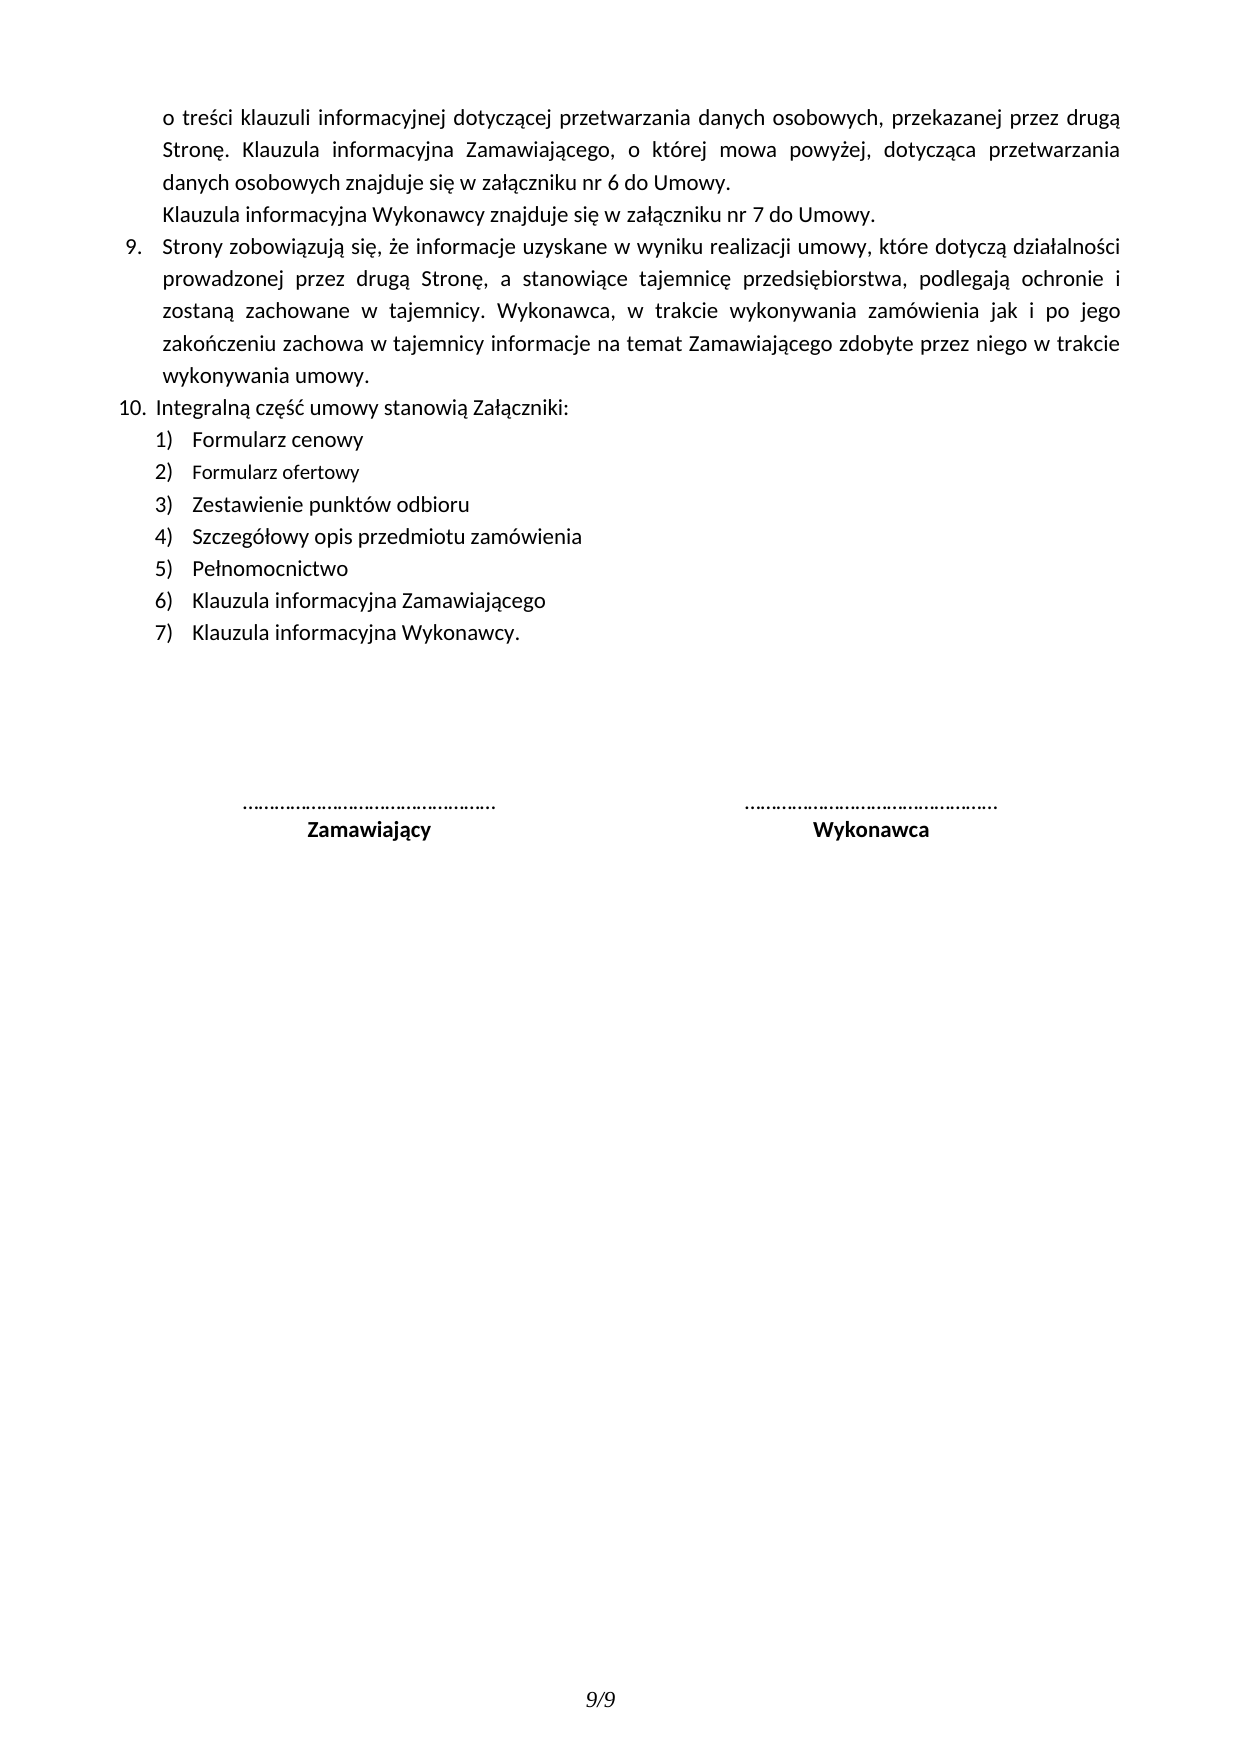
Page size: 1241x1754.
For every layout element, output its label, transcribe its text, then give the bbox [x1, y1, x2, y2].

list Formularz ofertowy [154, 457, 1122, 486]
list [125, 103, 1122, 196]
list Integralną część umowy stanowią Załączniki: [118, 393, 1122, 421]
list Zestawienie punktów odbioru [154, 490, 1122, 518]
list Klauzula informacyjna Zamawiającego [154, 586, 1122, 614]
table_header ………………………………………… Wykonawca [620, 701, 1122, 849]
table_header ………………………………………… Zamawiający [118, 701, 620, 849]
list Pełnomocnictwo [154, 554, 1122, 582]
list Klauzula informacyjna Wykonawcy. [154, 618, 1122, 646]
list Klauzula informacyjna Wykonawcy znajduje się w załączniku nr 7 do Umowy. [162, 200, 1122, 228]
list Szczegółowy opis przedmiotu zamówienia [154, 522, 1122, 550]
list Strony zobowiązują się, że informacje uzyskane w wyniku realizacji umowy, które dotyczą działalności prowadzonej przez drugą Stronę, a stanowiące tajemnicę przedsiębiorstwa, podlegają ochronie i zostaną zachowane w tajemnicy. Wykonawca, w trakcie wykonywania zamówienia jak i po jego zakończeniu zachowa w tajemnicy informacje na temat Zamawiającego zdobyte przez niego w trakcie wykonywania umowy. [125, 232, 1122, 389]
list Formularz cenowy [154, 425, 1122, 453]
